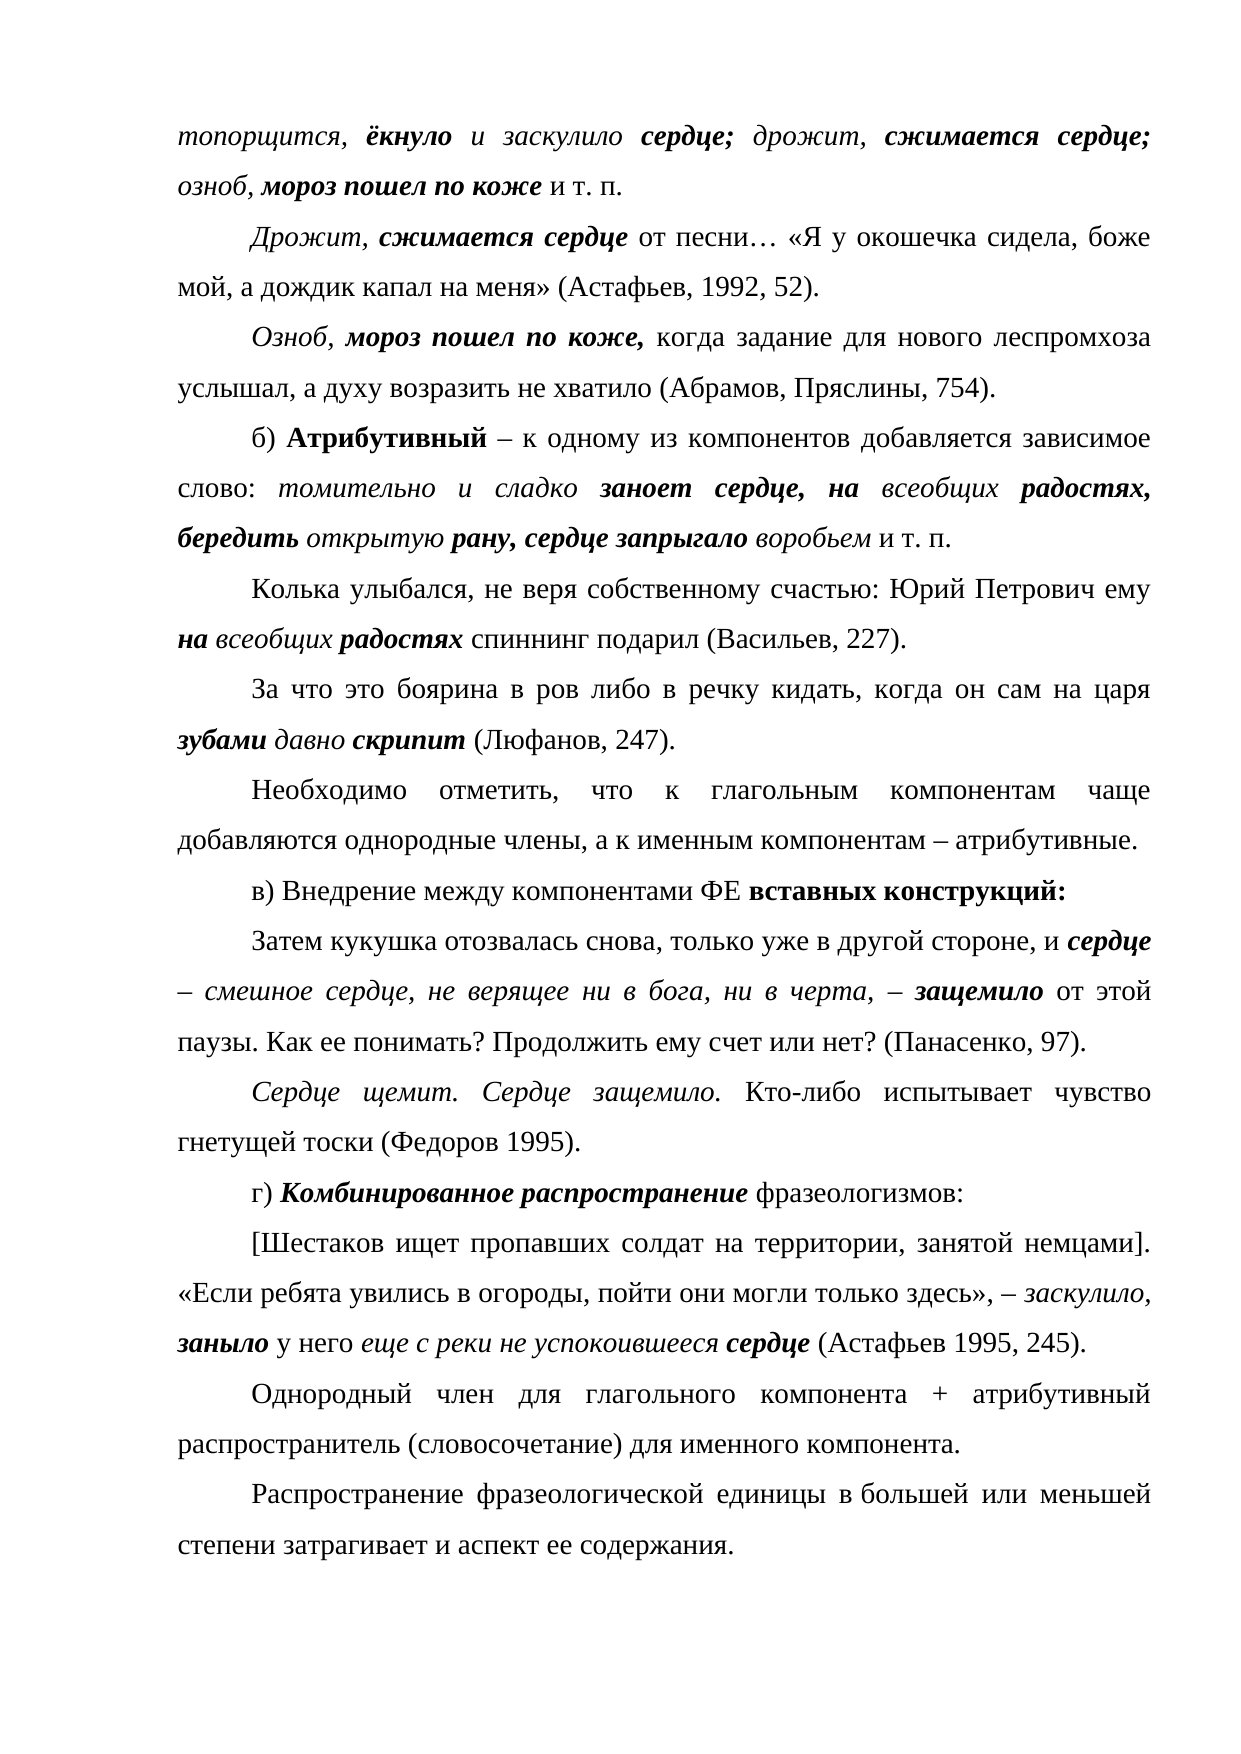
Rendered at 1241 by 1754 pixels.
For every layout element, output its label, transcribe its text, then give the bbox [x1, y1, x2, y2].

text Однородный член для глагольного компонента + атрибутивный распространитель (словосочетание) для именного компонента. [177, 1376, 1152, 1460]
text Необходимо отметить, что к глагольным компонентам чаще добавляются однородные члены, а к именным компонентам – атрибутивные. [177, 772, 1152, 856]
text Колька улыбался, не веря собственному счастью: Юрий Петрович ему на всеобщих радостях спиннинг подарил (Васильев, 227). [177, 571, 1152, 655]
text Озноб, мороз пошел по коже, когда задание для нового леспромхоза услышал, а духу возразить не хватило (Абрамов, Пряслины, 754). [177, 319, 1152, 403]
text в) Внедрение между компонентами ФЕ вставных конструкций: [177, 873, 1152, 906]
text За что это боярина в ров либо в речку кидать, когда он сам на царя зубами давно скрипит (Люфанов, 247). [177, 672, 1152, 755]
text Дрожит, сжимается сердце от песни… «Я у окошечка сидела, боже мой, а дождик капал на меня» (Астафьев, 1992, 52). [177, 219, 1152, 303]
text Распространение фразеологической единицы в большей или меньшей степени затрагивает и аспект ее содержания. [177, 1477, 1152, 1560]
text г) Комбинированное распространение фразеологизмов: [177, 1175, 1152, 1208]
text [Шестаков ищет пропавших солдат на территории, занятой немцами]. «Если ребята увились в огороды, пойти они могли только здесь», – заскулило, заныло у него еще с реки не успокоившееся сердце (Астафьев 1995, 245). [177, 1225, 1152, 1359]
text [177, 118, 1152, 202]
text Затем кукушка отозвалась снова, только уже в другой стороне, и сердце – смешное сердце, не верящее ни в бога, ни в черта, – защемило от этой паузы. Как ее понимать? Продолжить ему счет или нет? (Панасенко, 97). [177, 923, 1152, 1057]
text б) Атрибутивный – к одному из компонентов добавляется зависимое слово: томительно и сладко заноет сердце, на всеобщих радостях, бередить открытую рану, сердце запрыгало воробьем и т. п. [177, 420, 1152, 554]
text Сердце щемит. Сердце защемило. Кто-либо испытывает чувство гнетущей тоски (Федоров 1995). [177, 1074, 1152, 1158]
